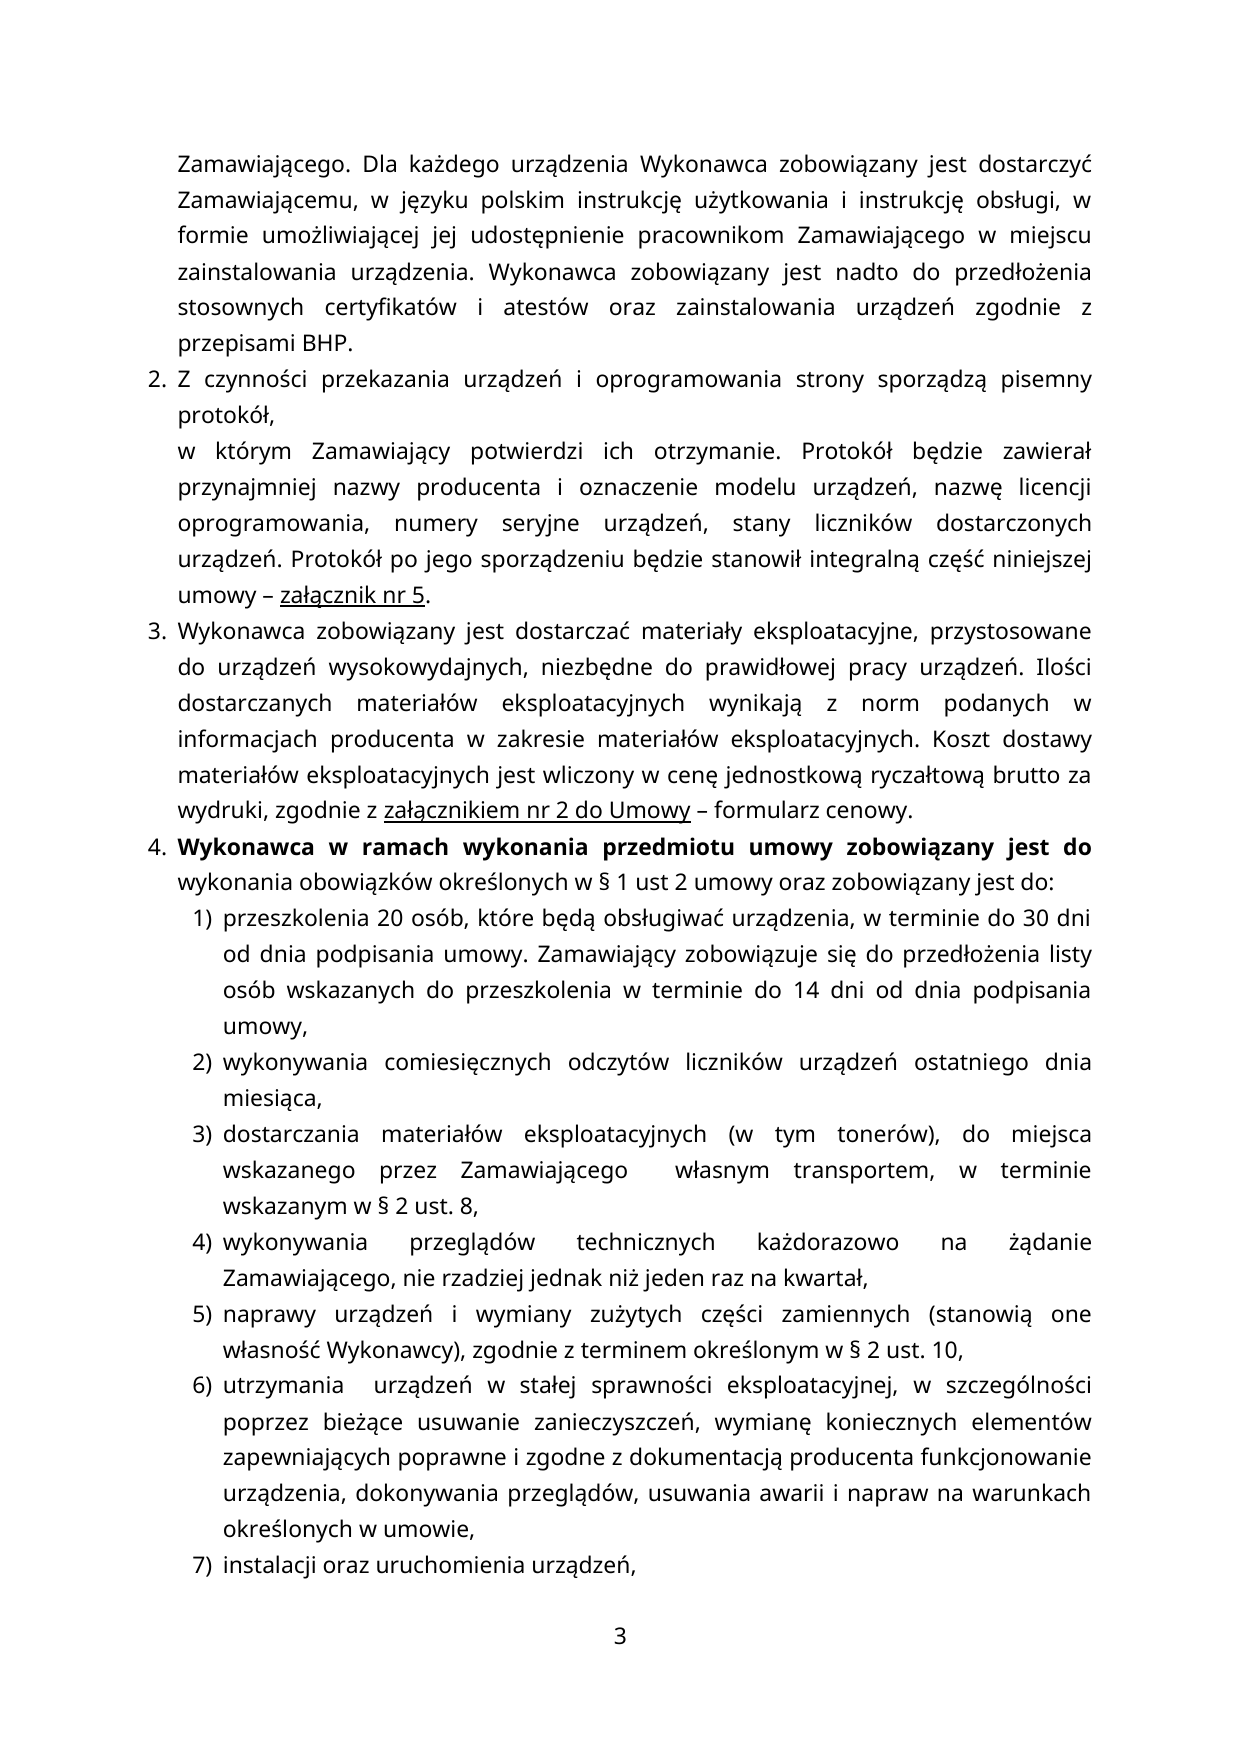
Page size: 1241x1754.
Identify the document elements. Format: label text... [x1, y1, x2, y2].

list wykonywania comiesięcznych odczytów liczników urządzeń ostatniego dnia miesiąca, [192, 1046, 1093, 1113]
list Z czynności przekazania urządzeń i oprogramowania strony sporządzą pisemny protokół, w którym Zamawiający potwierdzi ich otrzymanie. Protokół będzie zawierał przynajmniej nazwy producenta i oznaczenie modelu urządzeń, nazwę licencji oprogramowania, numery seryjne urządzeń, stany liczników dostarczonych urządzeń. Protokół po jego sporządzeniu będzie stanowił integralną część niniejszej umowy – załącznik nr 5. [148, 363, 1093, 610]
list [148, 148, 1093, 358]
list przeszkolenia 20 osób, które będą obsługiwać urządzenia, w terminie do 30 dni od dnia podpisania umowy. Zamawiający zobowiązuje się do przedłożenia listy osób wskazanych do przeszkolenia w terminie do 14 dni od dnia podpisania umowy, [192, 902, 1093, 1041]
list wykonywania przeglądów technicznych każdorazowo na żądanie Zamawiającego, nie rzadziej jednak niż jeden raz na kwartał, [192, 1226, 1093, 1293]
list Wykonawca w ramach wykonania przedmiotu umowy zobowiązany jest do wykonania obowiązków określonych w § 1 ust 2 umowy oraz zobowiązany jest do: [148, 830, 1093, 898]
list dostarczania materiałów eksploatacyjnych (w tym tonerów), do miejsca wskazanego przez Zamawiającego własnym transportem, w terminie wskazanym w § 2 ust. 8, [192, 1118, 1093, 1221]
list naprawy urządzeń i wymiany zużytych części zamiennych (stanowią one własność Wykonawcy), zgodnie z terminem określonym w § 2 ust. 10, [192, 1298, 1093, 1365]
list instalacji oraz uruchomienia urządzeń, [192, 1549, 1093, 1580]
list utrzymania urządzeń w stałej sprawności eksploatacyjnej, w szczególności poprzez bieżące usuwanie zanieczyszczeń, wymianę koniecznych elementów zapewniających poprawne i zgodne z dokumentacją producenta funkcjonowanie urządzenia, dokonywania przeglądów, usuwania awarii i napraw na warunkach określonych w umowie, [192, 1369, 1093, 1544]
list Wykonawca zobowiązany jest dostarczać materiały eksploatacyjne, przystosowane do urządzeń wysokowydajnych, niezbędne do prawidłowej pracy urządzeń. Ilości dostarczanych materiałów eksploatacyjnych wynikają z norm podanych w informacjach producenta w zakresie materiałów eksploatacyjnych. Koszt dostawy materiałów eksploatacyjnych jest wliczony w cenę jednostkową ryczałtową brutto za wydruki, zgodnie z załącznikiem nr 2 do Umowy – formularz cenowy. [148, 615, 1093, 826]
